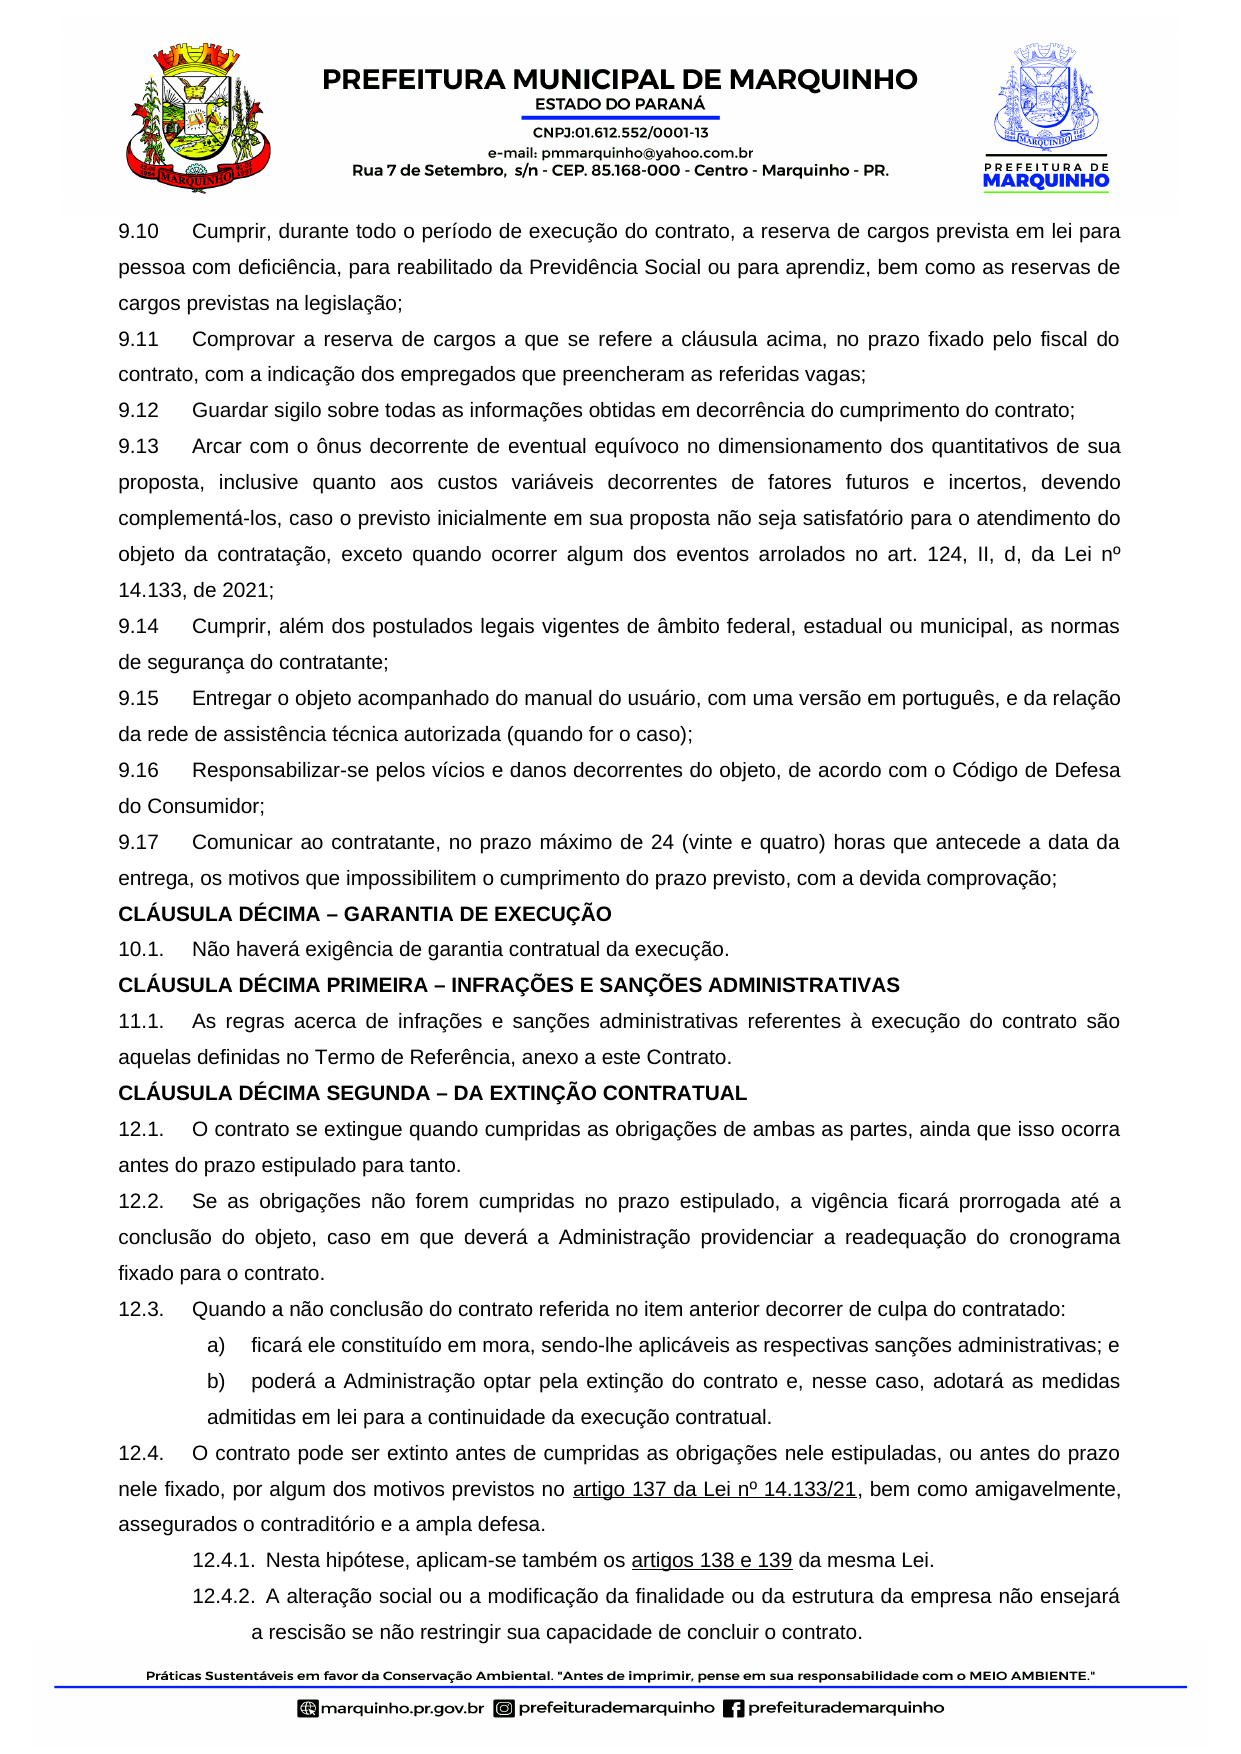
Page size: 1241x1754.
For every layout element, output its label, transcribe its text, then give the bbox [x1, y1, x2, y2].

list Guardar sigilo sobre todas as informações obtidas em decorrência do cumprimento do contrato; [118, 398, 1122, 422]
list poderá a Administração optar pela extinção do contrato e, nesse caso, adotará as medidas admitidas em lei para a continuidade da execução contratual. [207, 1368, 1122, 1428]
list Nesta hipótese, aplicam-se também os artigos 138 e 139 da mesma Lei. [192, 1548, 1122, 1572]
list Não haverá exigência de garantia contratual da execução. [118, 937, 1122, 961]
list Se as obrigações não forem cumpridas no prazo estipulado, a vigência ficará prorrogada até a conclusão do objeto, caso em que deverá a Administração providenciar a readequação do cronograma fixado para o contrato. [118, 1189, 1122, 1285]
list Comprovar a reserva de cargos a que se refere a cláusula acima, no prazo fixado pelo fiscal do contrato, com a indicação dos empregados que preencheram as referidas vagas; [118, 326, 1122, 386]
list Entregar o objeto acompanhado do manual do usuário, com uma versão em português, e da relação da rede de assistência técnica autorizada (quando for o caso); [118, 686, 1122, 746]
list A alteração social ou a modificação da finalidade ou da estrutura da empresa não ensejará a rescisão se não restringir sua capacidade de concluir o contrato. [192, 1584, 1122, 1644]
list O contrato se extingue quando cumpridas as obrigações de ambas as partes, ainda que isso ocorra antes do prazo estipulado para tanto. [118, 1117, 1122, 1177]
list Cumprir, além dos postulados legais vigentes de âmbito federal, estadual ou municipal, as normas de segurança do contratante; [118, 614, 1122, 674]
list Arcar com o ônus decorrente de eventual equívoco no dimensionamento dos quantitativos de sua proposta, inclusive quanto aos custos variáveis decorrentes de fatores futuros e incertos, devendo complementá-los, caso o previsto inicialmente em sua proposta não seja satisfatório para o atendimento do objeto da contratação, exceto quando ocorrer algum dos eventos arrolados no art. 124, II, d, da Lei nº 14.133, de 2021; [118, 434, 1122, 602]
list CLÁUSULA DÉCIMA – GARANTIA DE EXECUÇÃO [118, 901, 1122, 925]
picture [60, 14, 1181, 218]
list CLÁUSULA DÉCIMA PRIMEIRA – INFRAÇÕES E SANÇÕES ADMINISTRATIVAS [118, 973, 1122, 997]
list CLÁUSULA DÉCIMA SEGUNDA – DA EXTINÇÃO CONTRATUAL [118, 1081, 1122, 1105]
list Cumprir, durante todo o período de execução do contrato, a reserva de cargos prevista em lei para pessoa com deficiência, para reabilitado da Previdência Social ou para aprendiz, bem como as reservas de cargos previstas na legislação; [118, 218, 1122, 314]
picture [30, 1638, 1210, 1747]
list Quando a não conclusão do contrato referida no item anterior decorrer de culpa do contratado: [118, 1297, 1122, 1321]
list O contrato pode ser extinto antes de cumpridas as obrigações nele estipuladas, ou antes do prazo nele fixado, por algum dos motivos previstos no artigo 137 da Lei nº 14.133/21, bem como amigavelmente, assegurados o contraditório e a ampla defesa. [118, 1440, 1122, 1536]
list As regras acerca de infrações e sanções administrativas referentes à execução do contrato são aquelas definidas no Termo de Referência, anexo a este Contrato. [118, 1009, 1122, 1069]
list Responsabilizar-se pelos vícios e danos decorrentes do objeto, de acordo com o Código de Defesa do Consumidor; [118, 758, 1122, 817]
list Comunicar ao contratante, no prazo máximo de 24 (vinte e quatro) horas que antecede a data da entrega, os motivos que impossibilitem o cumprimento do prazo previsto, com a devida comprovação; [118, 829, 1122, 889]
list ficará ele constituído em mora, sendo-lhe aplicáveis as respectivas sanções administrativas; e [207, 1333, 1122, 1357]
